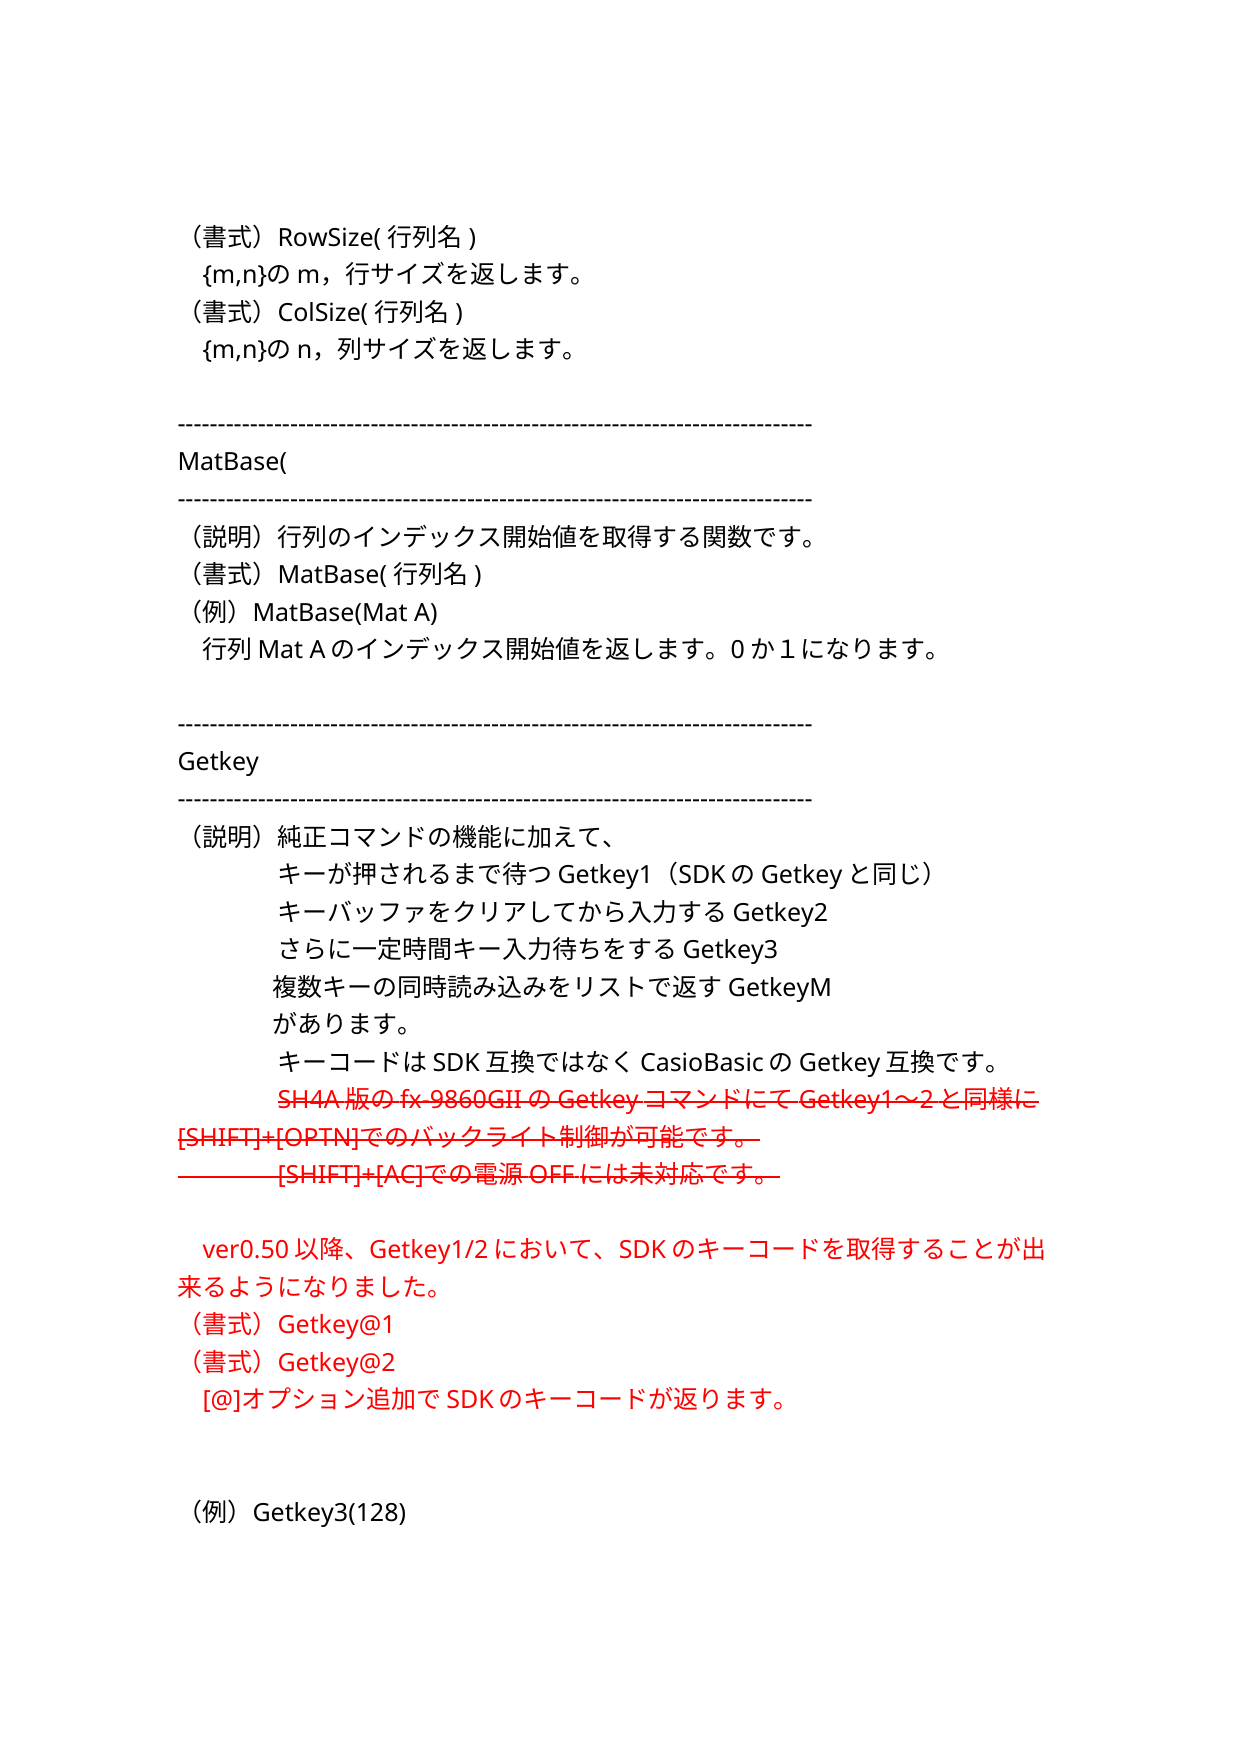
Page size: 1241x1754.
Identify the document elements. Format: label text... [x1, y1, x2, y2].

text （書式）MatBase( 行列名 ) [177, 554, 1063, 592]
text SH4A版のfx-9860GIIのGetkeyコマンドにてGetkey1～2と同様に[SHIFT]+[OPTN]でのバックライト制御が可能です。 [177, 1079, 1063, 1154]
text ver0.50以降、Getkey1/2において、SDKのキーコードを取得することが出来るようになりました。 [177, 1229, 1063, 1304]
text ------------------------------------------------------------------------------- [177, 779, 1063, 817]
text {m,n}のn，列サイズを返します。 [177, 329, 1063, 367]
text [177, 404, 1063, 442]
text ------------------------------------------------------------------------------- [177, 704, 1063, 742]
text （例）Getkey3(128) [177, 1492, 1063, 1529]
text MatBase( [177, 442, 1063, 479]
text （説明）純正コマンドの機能に加えて、 [177, 817, 1063, 854]
text （書式）ColSize( 行列名 ) [177, 292, 1063, 329]
text [SHIFT]+[AC]での電源OFFには未対応です。 [177, 1154, 1063, 1192]
text キーコードはSDK互換ではなくCasioBasicのGetkey互換です。 [177, 1042, 1063, 1079]
text [@]オプション追加でSDKのキーコードが返ります。 [177, 1379, 1063, 1417]
text （書式）Getkey@1 [177, 1304, 1063, 1342]
text ------------------------------------------------------------------------------- [177, 479, 1063, 517]
text Getkey [177, 742, 1063, 779]
text 行列Mat Aのインデックス開始値を返します。0か１になります。 [177, 629, 1063, 667]
text （説明）行列のインデックス開始値を取得する関数です。 [177, 517, 1063, 554]
text {m,n}のm，行サイズを返します。 [177, 254, 1063, 292]
text キーバッファをクリアしてから入力するGetkey2 [177, 892, 1063, 929]
text があります。 [177, 1004, 1063, 1042]
text （書式）Getkey@2 [177, 1342, 1063, 1379]
text キーが押されるまで待つGetkey1（SDKのGetkeyと同じ） [177, 854, 1063, 892]
text （例）MatBase(Mat A) [177, 592, 1063, 629]
text さらに一定時間キー入力待ちをするGetkey3 [177, 929, 1063, 967]
text （書式）RowSize( 行列名 ) [177, 217, 1063, 254]
text 複数キーの同時読み込みをリストで返すGetkeyM [177, 967, 1063, 1004]
